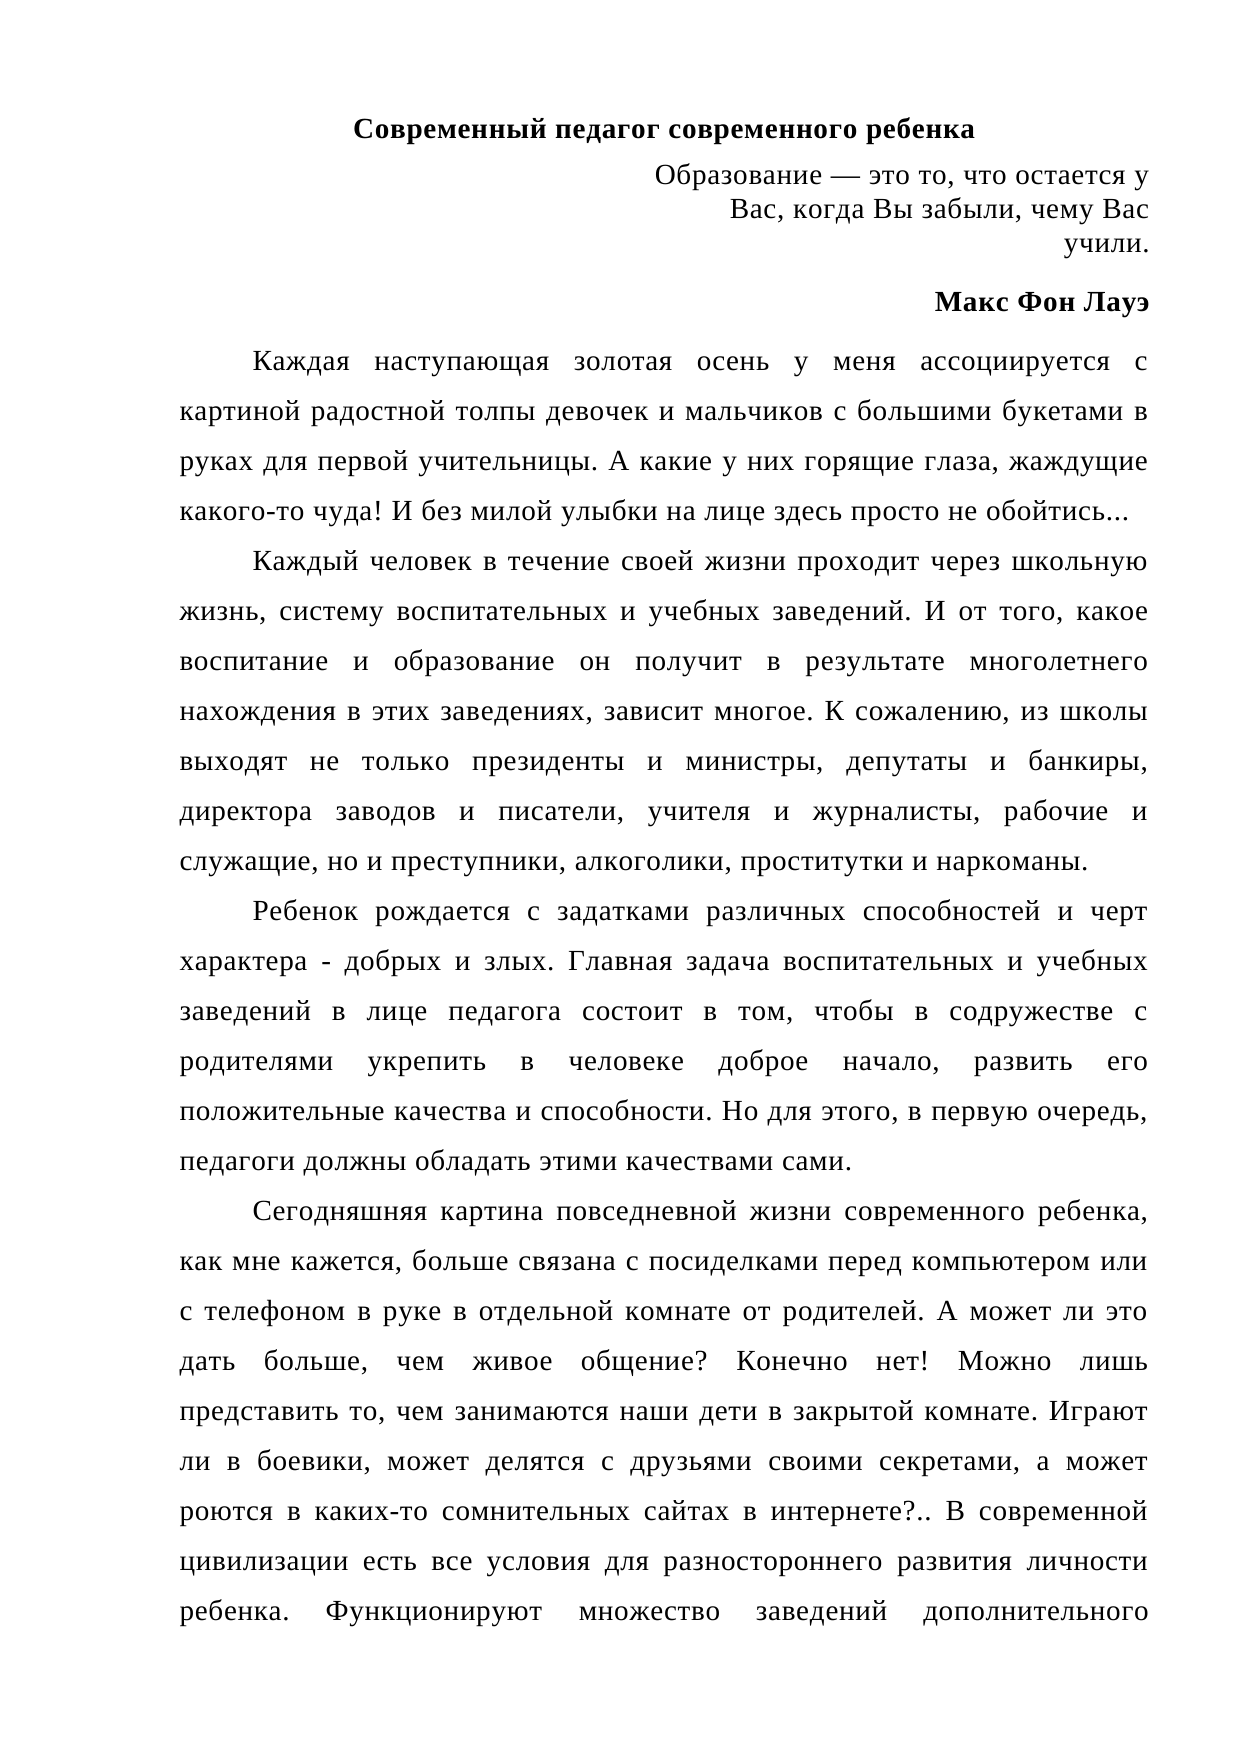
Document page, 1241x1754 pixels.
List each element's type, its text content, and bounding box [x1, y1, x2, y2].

text Макс Фон Лауэ [177, 291, 1149, 316]
text Образование — это то, что остается у Вас, когда Вы забыли, чему Вас учили. [638, 157, 1149, 259]
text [179, 1180, 1149, 1630]
text Каждый человек в течение своей жизни проходит через школьную жизнь, систему воспитательных и учебных заведений. И от того, какое воспитание и образование он получит в результате многолетнего нахождения в этих заведениях, зависит многое. К сожалению, из школы выходят не только президенты и министры, депутаты и банкиры, директора заводов и писатели, учителя и журналисты, рабочие и служащие, но и преступники, алкоголики, проститутки и наркоманы. [179, 530, 1149, 880]
text Современный педагог современного ребенка [177, 118, 1152, 143]
text Ребенок рождается с задатками различных способностей и черт характера - добрых и злых. Главная задача воспитательных и учебных заведений в лице педагога состоит в том, чтобы в содружестве с родителями укрепить в человеке доброе начало, развить его положительные качества и способности. Но для этого, в первую очередь, педагоги должны обладать этими качествами сами. [179, 880, 1149, 1180]
text Каждая наступающая золотая осень у меня ассоциируется с картиной радостной толпы девочек и мальчиков с большими букетами в руках для первой учительницы. А какие у них горящие глаза, жаждущие какого-то чуда! И без милой улыбки на лице здесь просто не обойтись... [179, 330, 1149, 530]
